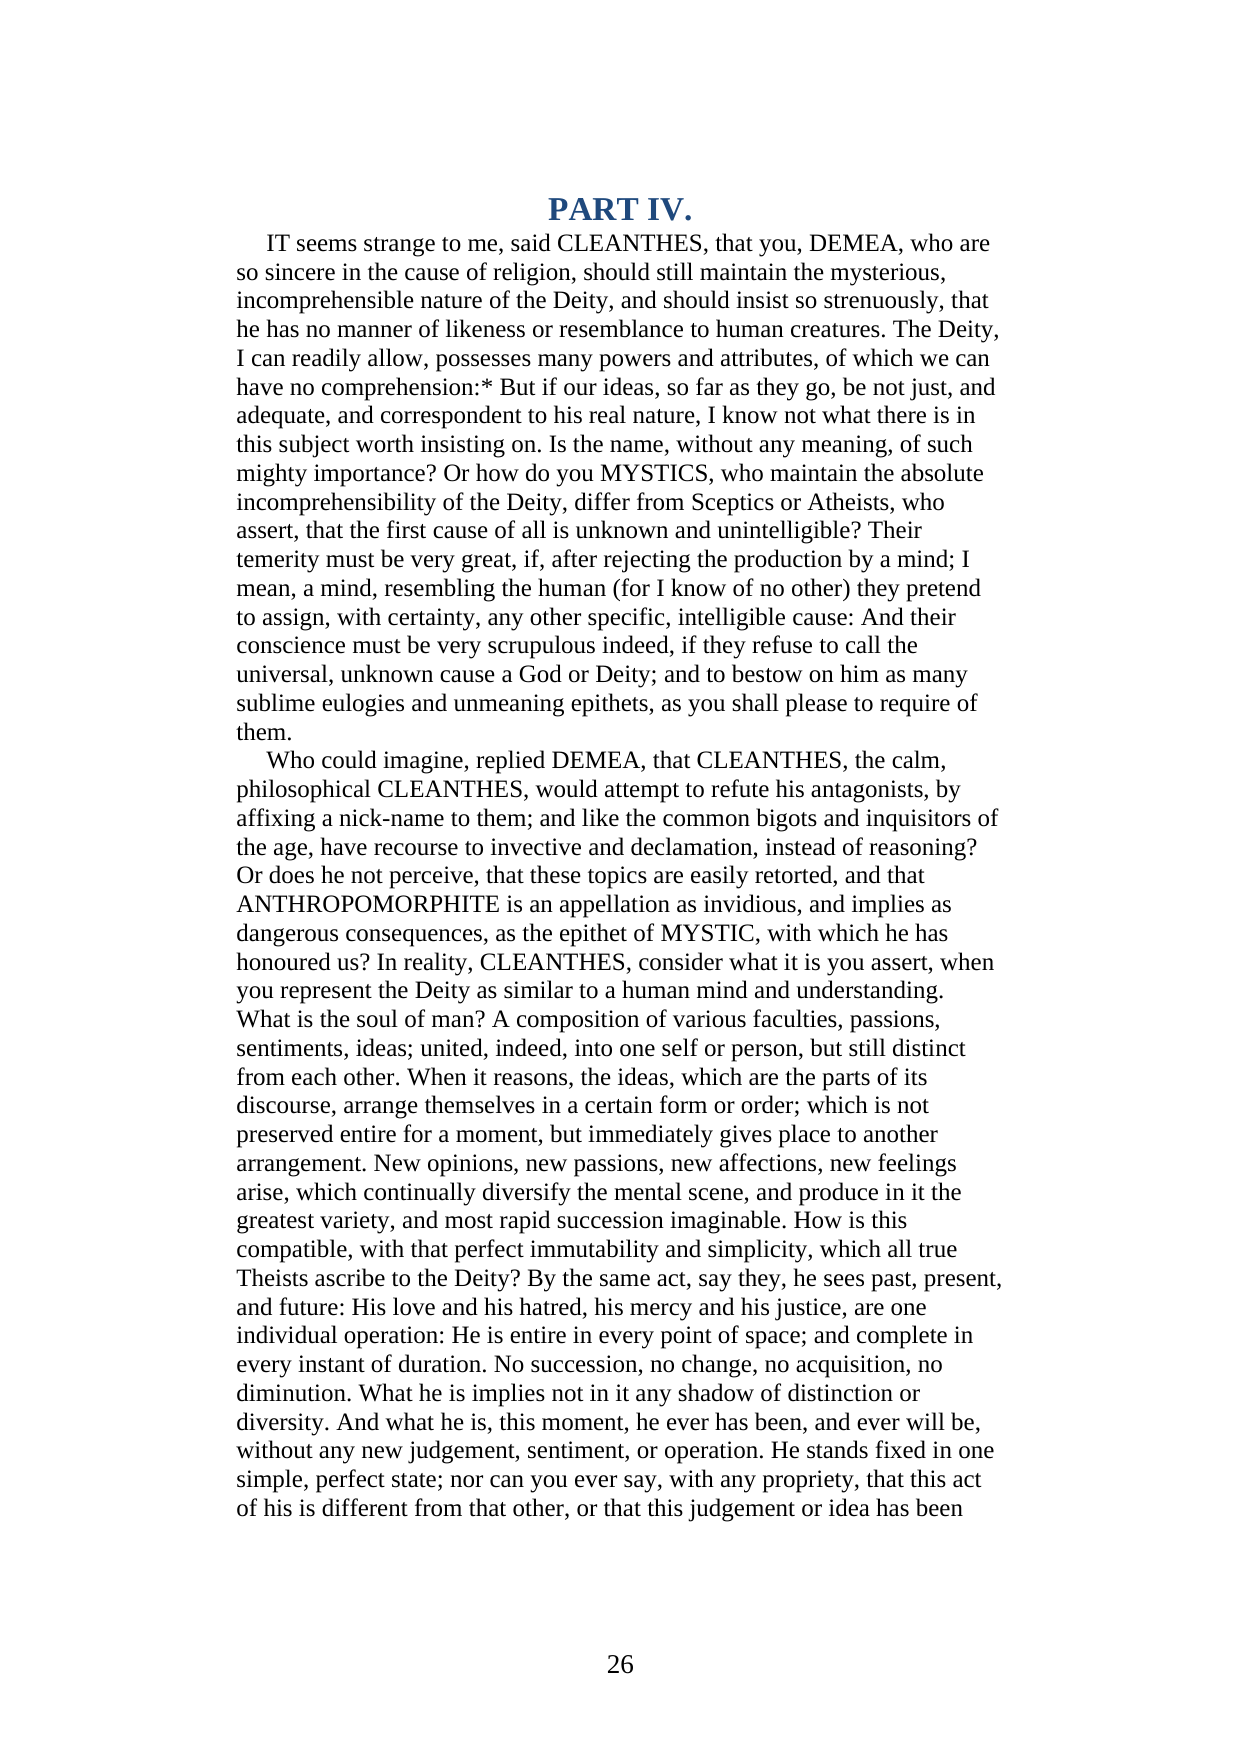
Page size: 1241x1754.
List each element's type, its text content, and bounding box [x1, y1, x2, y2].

subtitle PART IV. [236, 190, 1004, 228]
text IT seems strange to me, said CLEANTHES, that you, DEMEA, who are so sincere in the cause of religion, should still maintain the mysterious, incomprehensible nature of the Deity, and should insist so strenuously, that he has no manner of likeness or resemblance to human creatures. The Deity, I can readily allow, possesses many powers and attributes, of which we can have no comprehension:* But if our ideas, so far as they go, be not just, and adequate, and correspondent to his real nature, I know not what there is in this subject worth insisting on. Is the name, without any meaning, of such mighty importance? Or how do you MYSTICS, who maintain the absolute incomprehensibility of the Deity, differ from Sceptics or Atheists, who assert, that the first cause of all is unknown and unintelligible? Their temerity must be very great, if, after rejecting the production by a mind; I mean, a mind, resembling the human (for I know of no other) they pretend to assign, with certainty, any other specific, intelligible cause: And their conscience must be very scrupulous indeed, if they refuse to call the universal, unknown cause a God or Deity; and to bestow on him as many sublime eulogies and unmeaning epithets, as you shall please to require of them. [236, 228, 1004, 746]
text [236, 746, 1004, 1522]
